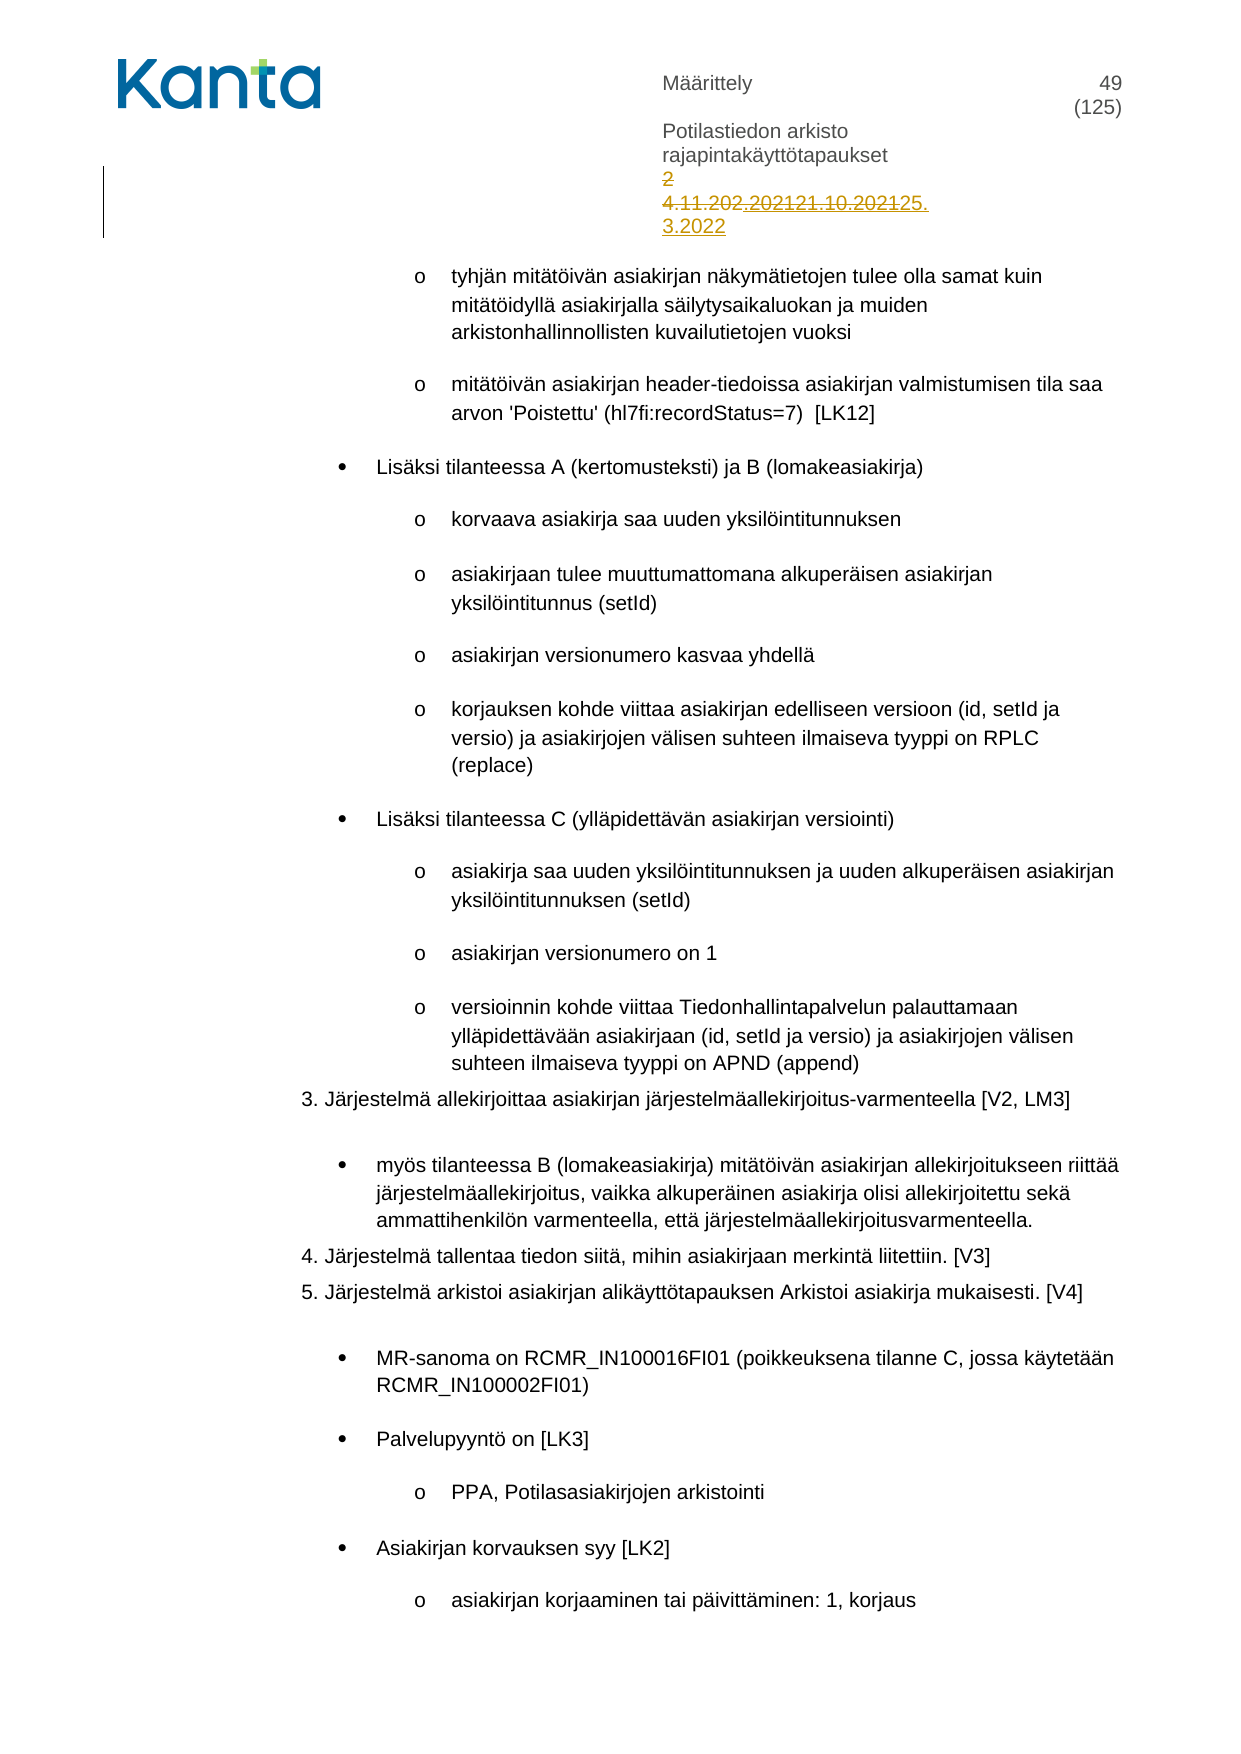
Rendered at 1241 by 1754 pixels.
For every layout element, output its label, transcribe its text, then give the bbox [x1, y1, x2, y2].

list korjauksen kohde viittaa asiakirjan edelliseen versioon (id, setId ja versio) ja asiakirjojen välisen suhteen ilmaiseva tyyppi on RPLC (replace) [414, 696, 1122, 777]
list Lisäksi tilanteessa C (ylläpidettävän asiakirjan versiointi) [339, 804, 1122, 831]
picture [118, 59, 321, 109]
list PPA, Potilasasiakirjojen arkistointi [414, 1478, 1122, 1505]
list versioinnin kohde viittaa Tiedonhallintapalvelun palauttamaan ylläpidettävään asiakirjaan (id, setId ja versio) ja asiakirjojen välisen suhteen ilmaiseva tyyppi on APND (append) [414, 993, 1122, 1075]
list mitätöivän asiakirjan header-tiedoissa asiakirjan valmistumisen tila saa arvon 'Poistettu' (hl7fi:recordStatus=7) [LK12] [414, 371, 1122, 425]
list korvaava asiakirja saa uuden yksilöintitunnuksen [414, 506, 1122, 533]
list Järjestelmä arkistoi asiakirjan alikäyttötapauksen Arkistoi asiakirja mukaisesti. [V4] [301, 1280, 1122, 1304]
list asiakirjan versionumero on 1 [414, 939, 1122, 966]
list Lisäksi tilanteessa A (kertomusteksti) ja B (lomakeasiakirja) [339, 452, 1122, 479]
list tyhjän mitätöivän asiakirjan näkymätietojen tulee olla samat kuin mitätöidyllä asiakirjalla säilytysaikaluokan ja muiden arkistonhallinnollisten kuvailutietojen vuoksi [414, 262, 1122, 343]
list Järjestelmä tallentaa tiedon siitä, mihin asiakirjaan merkintä liitettiin. [V3] [301, 1244, 1122, 1268]
list asiakirjan korjaaminen tai päivittäminen: 1, korjaus [414, 1587, 1122, 1614]
list asiakirja saa uuden yksilöintitunnuksen ja uuden alkuperäisen asiakirjan yksilöintitunnuksen (setId) [414, 858, 1122, 912]
list Järjestelmä allekirjoittaa asiakirjan järjestelmäallekirjoitus-varmenteella [V2, LM3] [301, 1087, 1122, 1111]
list Asiakirjan korvauksen syy [LK2] [339, 1532, 1122, 1559]
list Palvelupyyntö on [LK3] [339, 1424, 1122, 1451]
list asiakirjaan tulee muuttumattomana alkuperäisen asiakirjan yksilöintitunnus (setId) [414, 560, 1122, 614]
list myös tilanteessa B (lomakeasiakirja) mitätöivän asiakirjan allekirjoitukseen riittää järjestelmäallekirjoitus, vaikka alkuperäinen asiakirja olisi allekirjoitettu sekä ammattihenkilön varmenteella, että järjestelmäallekirjoitusvarmenteella. [339, 1150, 1122, 1231]
list asiakirjan versionumero kasvaa yhdellä [414, 641, 1122, 668]
list MR-sanoma on RCMR_IN100016FI01 (poikkeuksena tilanne C, jossa käytetään RCMR_IN100002FI01) [339, 1343, 1122, 1397]
